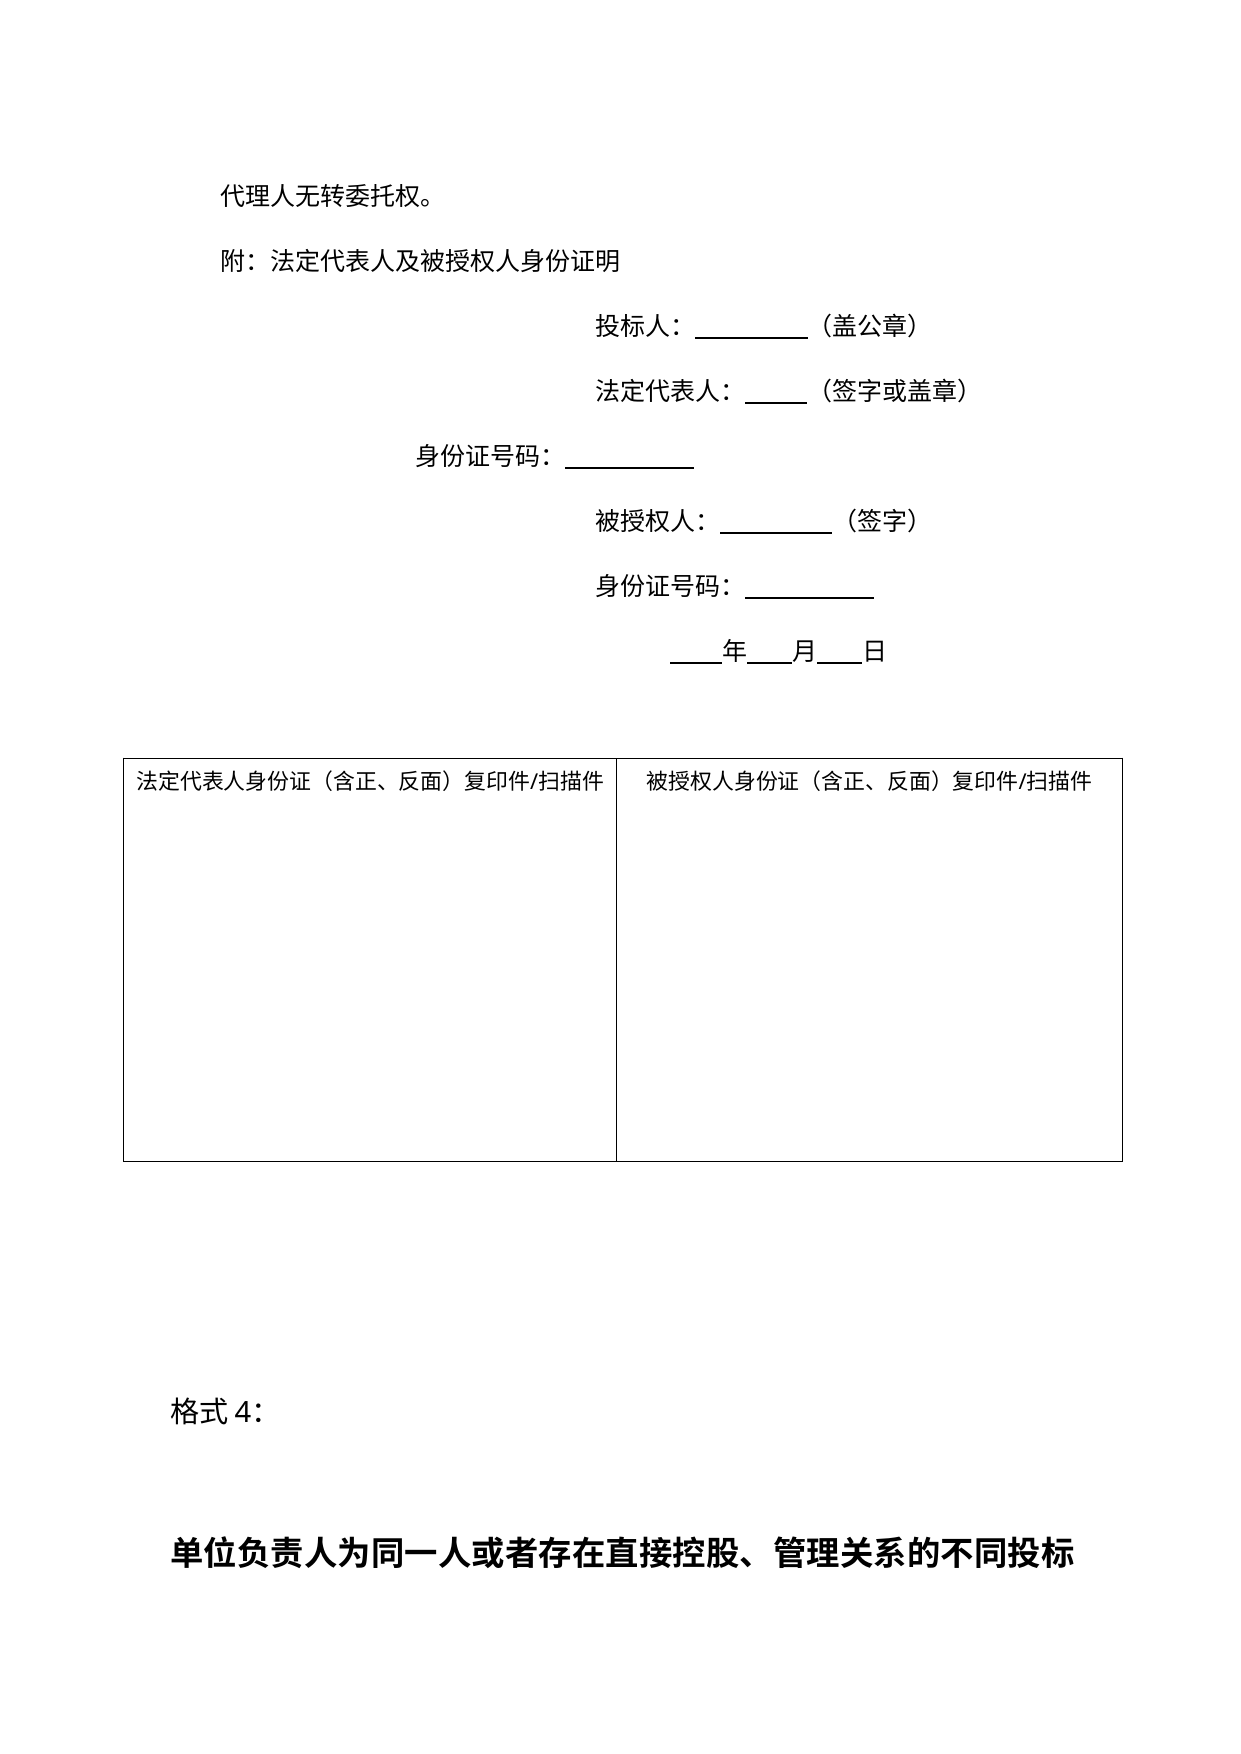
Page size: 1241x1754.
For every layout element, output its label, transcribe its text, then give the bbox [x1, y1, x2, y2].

text 被授权人： （签字） [170, 487, 1076, 552]
text 年 月 日 [170, 617, 1076, 682]
text 附：法定代表人及被授权人身份证明 [170, 227, 1076, 292]
table_header 被授权人身份证（含正、反面）复印件/扫描件 [617, 759, 1122, 1161]
text 法定代表人： （签字或盖章） [170, 357, 1076, 422]
text 投标人： （盖公章） [170, 292, 1076, 357]
table_header 法定代表人身份证（含正、反面）复印件/扫描件 [124, 759, 616, 1161]
text 身份证号码： . [170, 552, 1076, 617]
text 格式4： [170, 1378, 1076, 1443]
text 身份证号码： . [170, 422, 1076, 487]
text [170, 1518, 1076, 1583]
text 代理人无转委托权。 [170, 162, 1076, 227]
